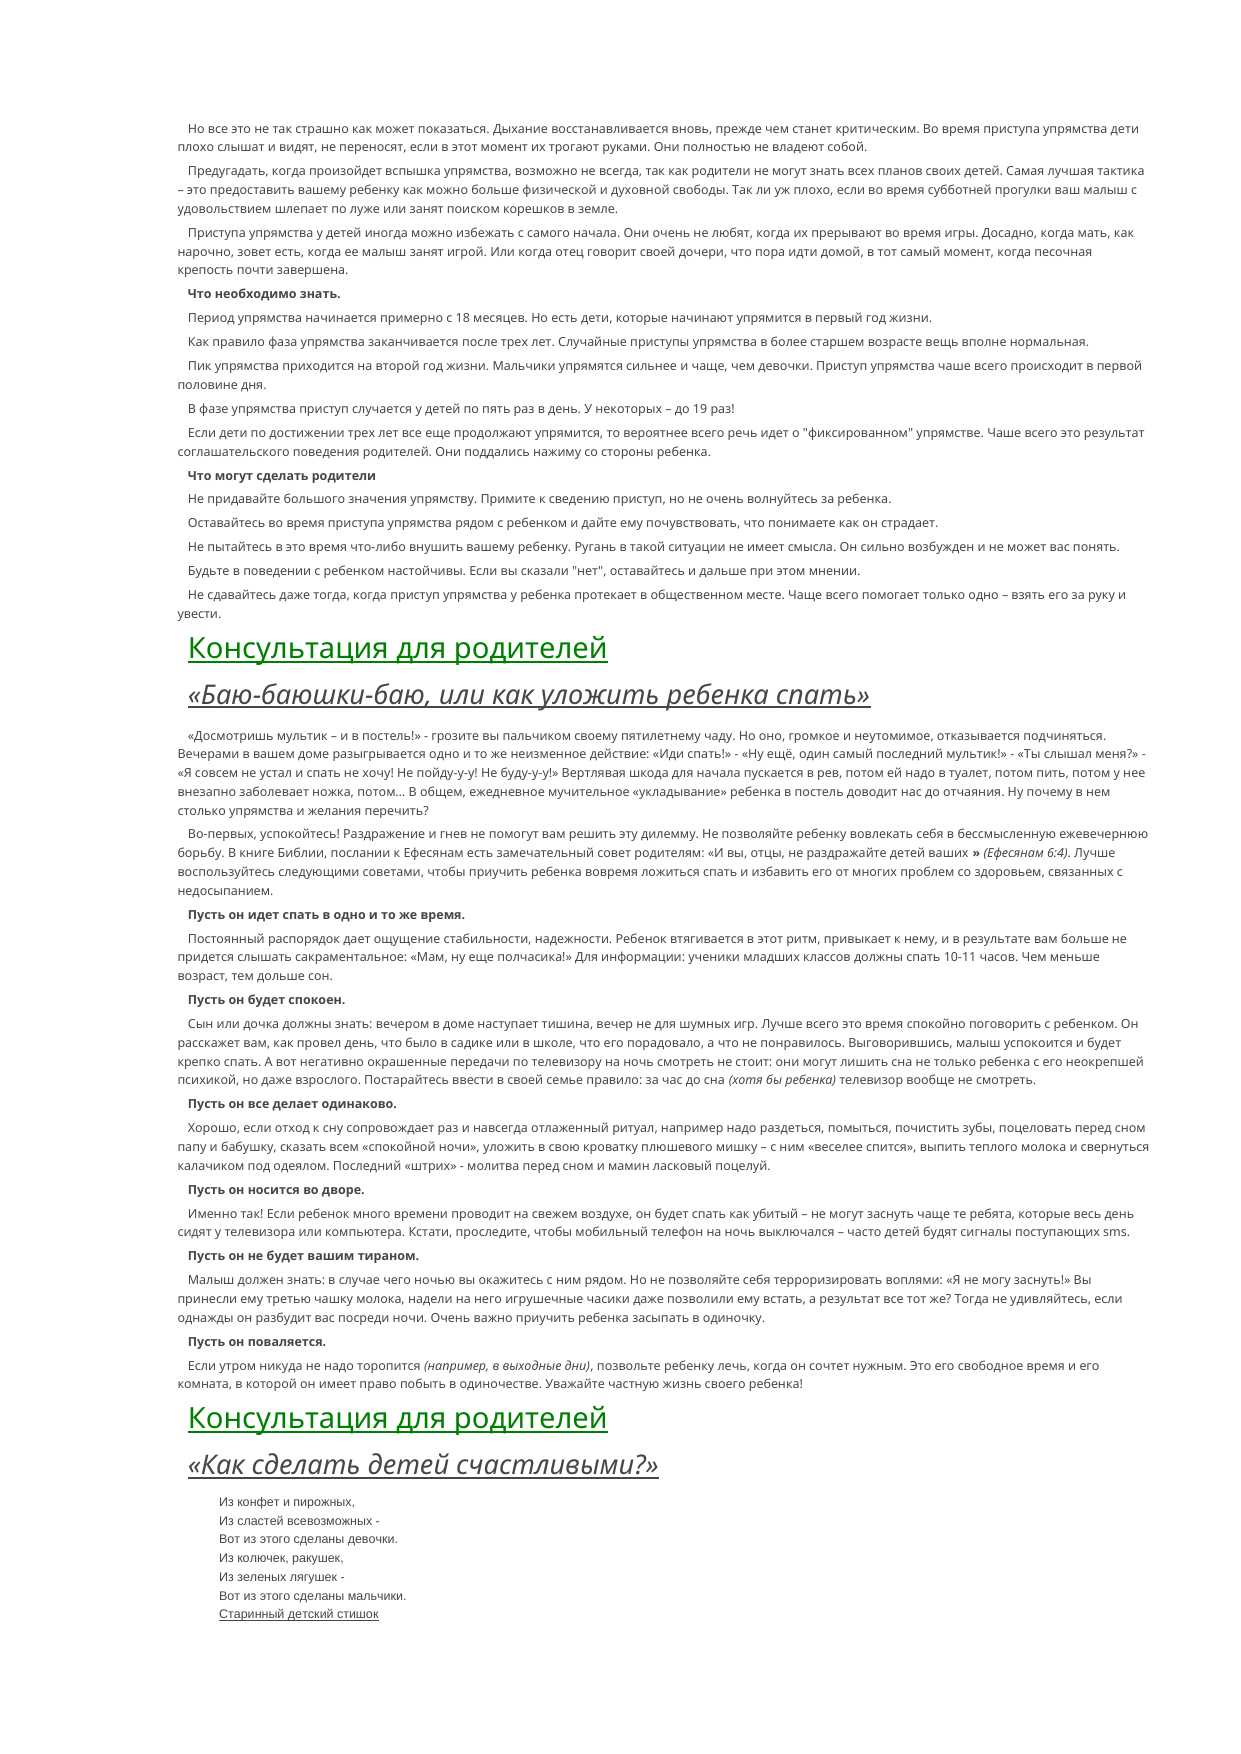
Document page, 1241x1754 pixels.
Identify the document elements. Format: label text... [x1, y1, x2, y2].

text Из конфет и пирожных, [219, 1490, 1110, 1509]
text Сын или дочка должны знать: вечером в доме наступает тишина, вечер не для шумных игр. Лучше всего это время спокойно поговорить с ребенком. Он расскажет вам, как провел день, что было в садике или в школе, что его порадовало, а что не понравилось. Выговорившись, малыш успокоится и будет крепко спать. А вот негативно окрашенные передачи по телевизору на ночь смотреть не стоит: они могут лишить сна не только ребенка с его неокрепшей психикой, но даже взрослого. Постарайтесь ввести в своей семье правило: за час до сна (хотя бы ребенка) телевизор вообще не смотреть. [177, 1013, 1152, 1088]
text Пусть он будет спокоен. [177, 989, 1152, 1008]
subtitle Консультация для родителей [188, 1398, 1141, 1437]
text Не придавайте большого значения упрямству. Примите к сведению приступ, но не очень волнуйтесь за ребенка. [177, 489, 1152, 508]
text Будьте в поведении с ребенком настойчивы. Если вы сказали "нет", оставайтесь и дальше при этом мнении. [177, 561, 1152, 579]
text Предугадать, когда произойдет вспышка упрямства, возможно не всегда, так как родители не могут знать всех планов своих детей. Самая лучшая тактика – это предоставить вашему ребенку как можно больше физической и духовной свободы. Так ли уж плохо, если во время субботней прогулки ваш малыш с удовольствием шлепает по луже или занят поиском корешков в земле. [177, 161, 1152, 217]
text Вот из этого сделаны девочки. [219, 1527, 1110, 1546]
text Пусть он идет спать в одно и то же время. [177, 904, 1152, 923]
subtitle Консультация для родителей [188, 627, 1141, 667]
text Пусть он поваляется. [177, 1331, 1152, 1350]
text Что могут сделать родители [177, 465, 1152, 484]
text Малыш должен знать: в случае чего ночью вы окажитесь с ним рядом. Но не позволяйте себя терроризировать воплями: «Я не могу заснуть!» Вы принесли ему третью чашку молока, надели на него игрушечные часики даже позволили ему встать, а результат все тот же? Тогда не удивляйтесь, если однажды он разбудит вас посреди ночи. Очень важно приучить ребенка засыпать в одиночку. [177, 1270, 1152, 1326]
text Приступа упрямства у детей иногда можно избежать с самого начала. Они очень не любят, когда их прерывают во время игры. Досадно, когда мать, как нарочно, зовет есть, когда ее малыш занят игрой. Или когда отец говорит своей дочери, что пора идти домой, в тот самый момент, когда песочная крепость почти завершена. [177, 222, 1152, 278]
text Если утром никуда не надо торопится (например, в выходные дни), позвольте ребенку лечь, когда он сочтет нужным. Это его свободное время и его комната, в которой он имеет право побыть в одиночестве. Уважайте частную жизнь своего ребенка! [177, 1355, 1152, 1393]
text Оставайтесь во время приступа упрямства рядом с ребенком и дайте ему почувствовать, что понимаете как он страдает. [177, 513, 1152, 532]
text Не сдавайтесь даже тогда, когда приступ упрямства у ребенка протекает в общественном месте. Чаще всего помогает только одно – взять его за руку и увести. [177, 585, 1152, 622]
text Во-первых, успокойтесь! Раздражение и гнев не помогут вам решить эту дилемму. Не позволяйте ребенку вовлекать себя в бессмысленную ежевечернюю борьбу. В книге Библии, послании к Ефесянам есть замечательный совет родителям: «И вы, отцы, не раздражайте детей ваших » (Ефесянам 6:4). Лучше воспользуйтесь следующими советами, чтобы приучить ребенка вовремя ложиться спать и избавить его от многих проблем со здоровьем, связанных с недосыпанием. [177, 824, 1152, 899]
text Из зеленых лягушек - [219, 1565, 1110, 1584]
text Как правило фаза упрямства заканчивается после трех лет. Случайные приступы упрямства в более старшем возрасте вещь вполне нормальная. [177, 332, 1152, 350]
text Что необходимо знать. [177, 284, 1152, 302]
subtitle «Как сделать детей счастливыми?» [188, 1446, 1141, 1482]
text «Досмотришь мультик – и в постель!» - грозите вы пальчиком своему пятилетнему чаду. Но оно, громкое и неутомимое, отказывается подчиняться. Вечерами в вашем доме разыгрывается одно и то же неизменное действие: «Иди спать!» - «Ну ещё, один самый последний мультик!» - «Ты слышал меня?» - «Я совсем не устал и спать не хочу! Не пойду-у-у! Не буду-у-у!» Вертлявая шкода для начала пускается в рев, потом ей надо в туалет, потом пить, потом у нее внезапно заболевает ножка, потом… В общем, ежедневное мучительное «укладывание» ребенка в постель доводит нас до отчаяния. Ну почему в нем столько упрямства и желания перечить? [177, 725, 1152, 819]
text Из сластей всевозможных - [219, 1509, 1110, 1527]
text Пусть он не будет вашим тираном. [177, 1246, 1152, 1264]
text Хорошо, если отход к сну сопровождает раз и навсегда отлаженный ритуал, например надо раздеться, помыться, почистить зубы, поцеловать перед сном папу и бабушку, сказать всем «спокойной ночи», уложить в свою кроватку плюшевого мишку – с ним «веселее спится», выпить теплого молока и свернуться калачиком под одеялом. Последний «штрих» - молитва перед сном и мамин ласковый поцелуй. [177, 1118, 1152, 1174]
text Постоянный распорядок дает ощущение стабильности, надежности. Ребенок втягивается в этот ритм, привыкает к нему, и в результате вам больше не придется слышать сакраментальное: «Мам, ну еще полчасика!» Для информации: ученики младших классов должны спать 10-11 часов. Чем меньше возраст, тем дольше сон. [177, 928, 1152, 984]
text Но все это не так страшно как может показаться. Дыхание восстанавливается вновь, прежде чем станет критическим. Во время приступа упрямства дети плохо слышат и видят, не переносят, если в этот момент их трогают руками. Они полностью не владеют собой. [177, 118, 1152, 156]
text Если дети по достижении трех лет все еще продолжают упрямится, то вероятнее всего речь идет о "фиксированном" упрямстве. Чаше всего это результат соглашательского поведения родителей. Они поддались нажиму со стороны ребенка. [177, 422, 1152, 460]
subtitle «Баю-баюшки-баю, или как уложить ребенка спать» [188, 675, 1141, 712]
text Пусть он все делает одинаково. [177, 1094, 1152, 1112]
text Период упрямства начинается примерно с 18 месяцев. Но есть дети, которые начинают упрямится в первый год жизни. [177, 308, 1152, 326]
text Пусть он носится во дворе. [177, 1179, 1152, 1198]
text Из колючек, ракушек, [219, 1546, 1110, 1565]
text Вот из этого сделаны мальчики. [219, 1584, 1110, 1602]
text Не пытайтесь в это время что-либо внушить вашему ребенку. Ругань в такой ситуации не имеет смысла. Он сильно возбужден и не может вас понять. [177, 537, 1152, 556]
text Старинный детский стишок [219, 1602, 1110, 1621]
text Именно так! Если ребенок много времени проводит на свежем воздухе, он будет спать как убитый – не могут заснуть чаще те ребята, которые весь день сидят у телевизора или компьютера. Кстати, проследите, чтобы мобильный телефон на ночь выключался – часто детей будят сигналы поступающих sms. [177, 1203, 1152, 1241]
text Пик упрямства приходится на второй год жизни. Мальчики упрямятся сильнее и чаще, чем девочки. Приступ упрямства чаше всего происходит в первой половине дня. [177, 356, 1152, 393]
text В фазе упрямства приступ случается у детей по пять раз в день. У некоторых – до 19 раз! [177, 398, 1152, 417]
